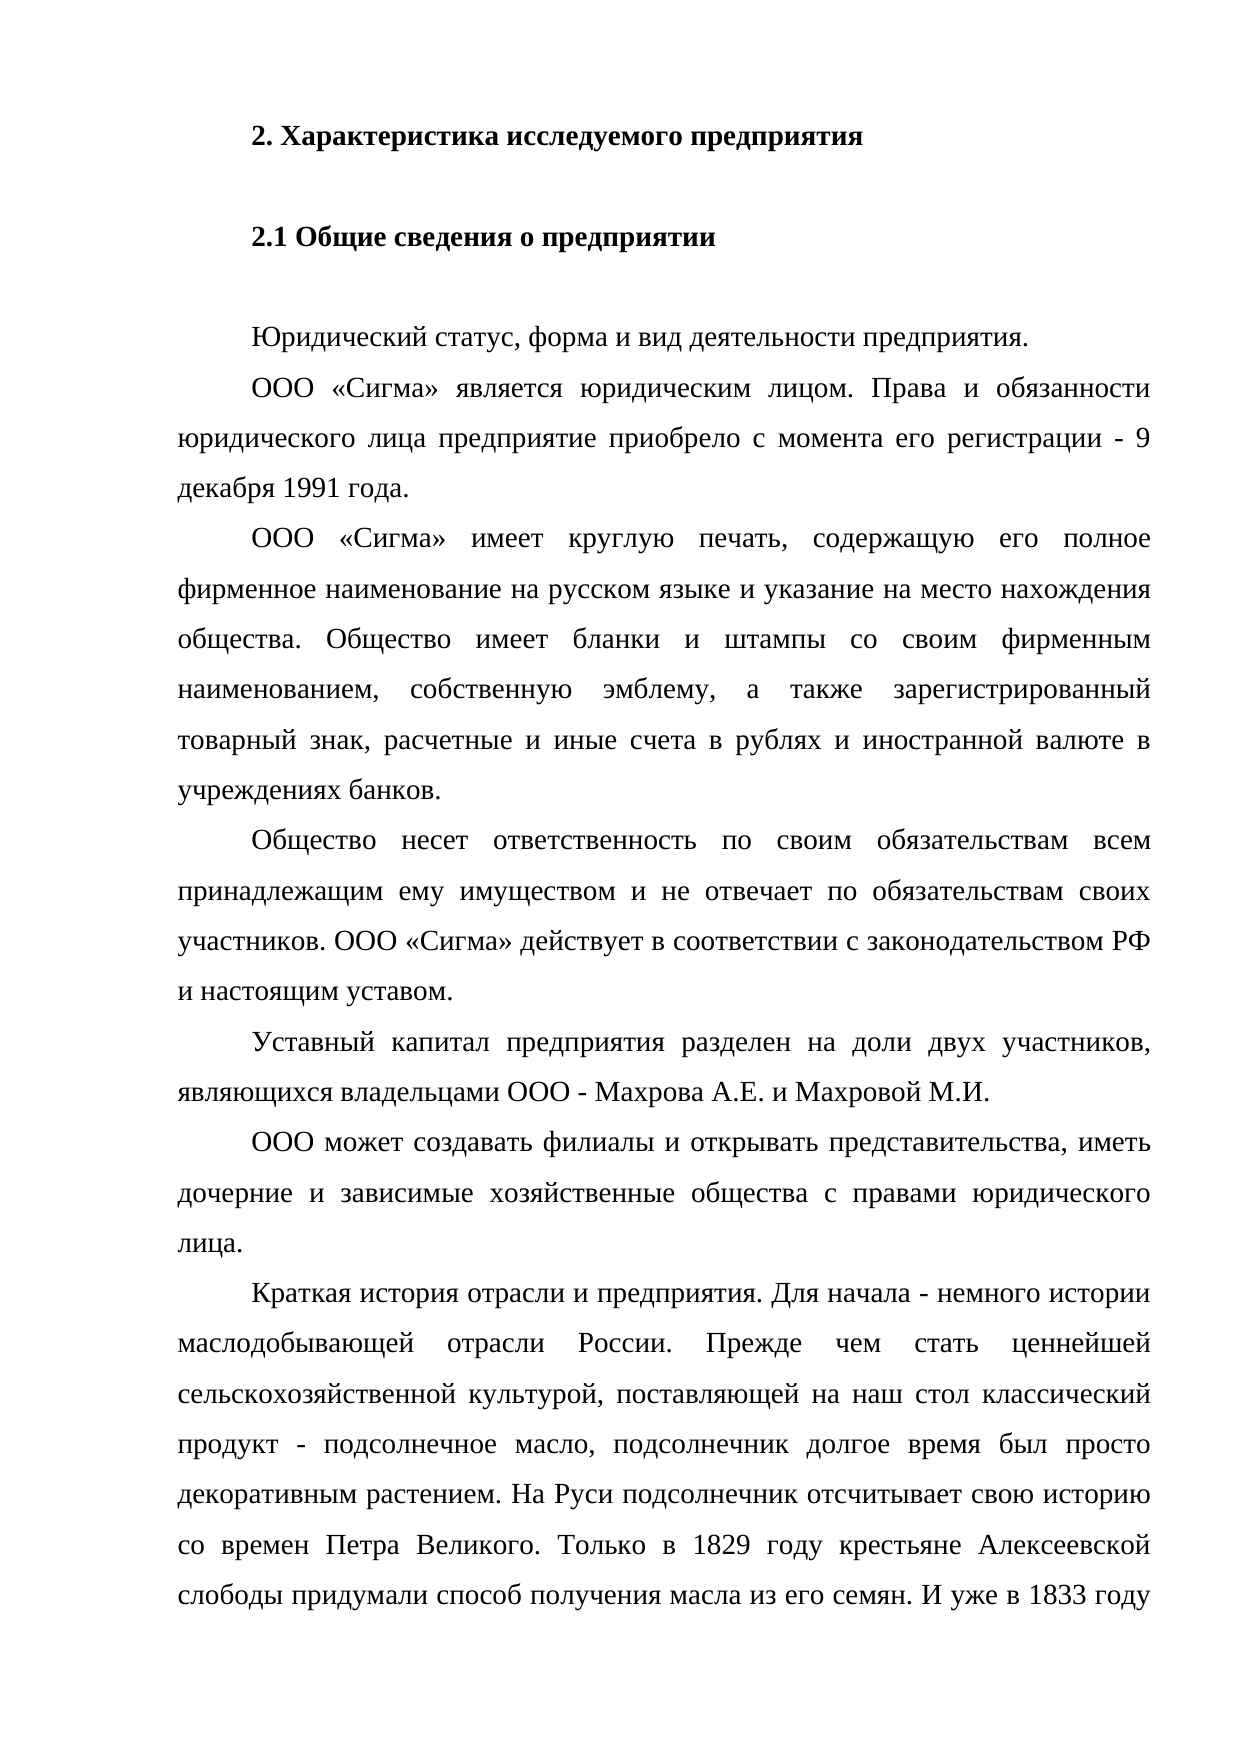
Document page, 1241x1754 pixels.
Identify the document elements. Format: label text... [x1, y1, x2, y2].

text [177, 1275, 1152, 1611]
text Юридический статус, форма и вид деятельности предприятия. [177, 319, 1152, 353]
text Уставный капитал предприятия разделен на доли двух участников, являющихся владельцами ООО - Махрова А.Е. и Махровой М.И. [177, 1024, 1152, 1108]
text ООО «Сигма» имеет круглую печать, содержащую его полное фирменное наименование на русском языке и указание на место нахождения общества. Общество имеет бланки и штампы со своим фирменным наименованием, собственную эмблему, а также зарегистрированный товарный знак, расчетные и иные счета в рублях и иностранной валюте в учреждениях банков. [177, 521, 1152, 806]
text ООО «Сигма» является юридическим лицом. Права и обязанности юридического лица предприятие приобрело с момента его регистрации - 9 декабря 1991 года. [177, 370, 1152, 504]
subtitle 2.1 Общие сведения о предприятии [177, 219, 1152, 252]
text ООО может создавать филиалы и открывать представительства, иметь дочерние и зависимые хозяйственные общества с правами юридического лица. [177, 1124, 1152, 1258]
text Общество несет ответственность по своим обязательствам всем принадлежащим ему имуществом и не отвечает по обязательствам своих участников. ООО «Сигма» действует в соответствии с законодательством РФ и настоящим уставом. [177, 822, 1152, 1007]
text 2. Характеристика исследуемого предприятия [177, 118, 1152, 152]
